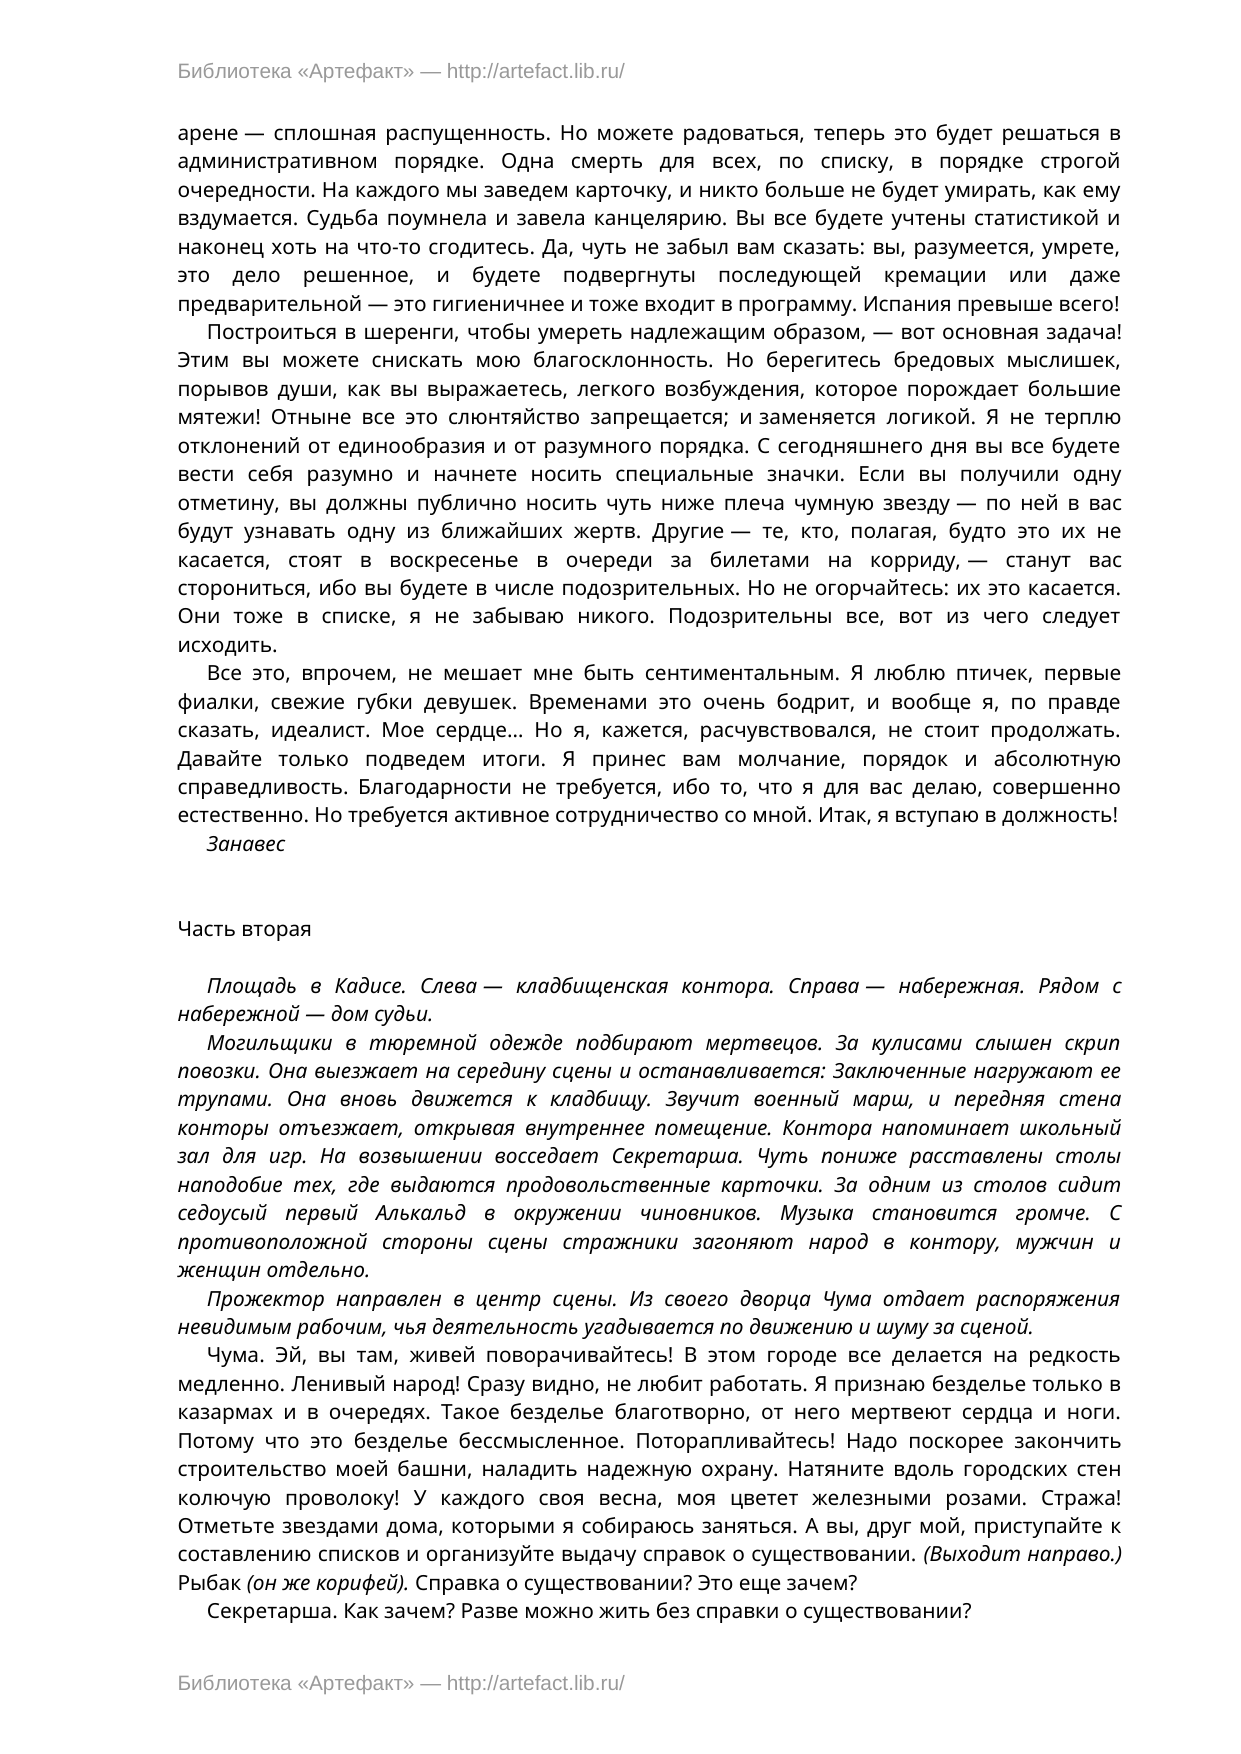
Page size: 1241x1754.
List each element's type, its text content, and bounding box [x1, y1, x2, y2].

text Прожектор направлен в центр сцены. Из своего дворца Чума отдает распоряжения невидимым рабочим, чья деятельность угадывается по движению и шуму за сценой. [177, 1284, 1122, 1341]
text Занавес [177, 829, 1122, 886]
text Секретарша. Как зачем? Разве можно жить без справки о существовании? [177, 1596, 1122, 1625]
text Все это, впрочем, не мешает мне быть сентиментальным. Я люблю птичек, первые фиалки, свежие губки девушек. Временами это очень бодрит, и вообще я, по правде сказать, идеалист. Мое сердце… Но я, кажется, расчувствовался, не стоит продолжать. Давайте только подведем итоги. Я принес вам молчание, порядок и абсолютную справедливость. Благодарности не требуется, ибо то, что я для вас делаю, совершенно естественно. Но требуется активное сотрудничество со мной. Итак, я вступаю в должность! [177, 658, 1122, 829]
text Могильщики в тюремной одежде подбирают мертвецов. За кулисами слышен скрип повозки. Она выезжает на середину сцены и останавливается: Заключенные нагружают ее трупами. Она вновь движется к кладбищу. Звучит военный марш, и передняя стена конторы отъезжает, открывая внутреннее помещение. Контора напоминает школьный зал для игр. На возвышении восседает Секретарша. Чуть пониже расставлены столы наподобие тех, где выдаются продовольственные карточки. За одним из столов сидит седоусый первый Алькальд в окружении чиновников. Музыка становится громче. С противоположной стороны сцены стражники загоняют народ в контору, мужчин и женщин отдельно. [177, 1028, 1122, 1284]
text Построиться в шеренги, чтобы умереть надлежащим образом, — вот основная задача! Этим вы можете снискать мою благосклонность. Но берегитесь бредовых мыслишек, порывов души, как вы выражаетесь, легкого возбуждения, которое порождает большие мятежи! Отныне все это слюнтяйство запрещается; и заменяется логикой. Я не терплю отклонений от единообразия и от разумного порядка. С сегодняшнего дня вы все будете вести себя разумно и начнете носить специальные значки. Если вы получили одну отметину, вы должны публично носить чуть ниже плеча чумную звезду — по ней в вас будут узнавать одну из ближайших жертв. Другие — те, кто, полагая, будто это их не касается, стоят в воскресенье в очереди за билетами на корриду, — станут вас сторониться, ибо вы будете в числе подозрительных. Но не огорчайтесь: их это касается. Они тоже в списке, я не забываю никого. Подозрительны все, вот из чего следует исходить. [177, 317, 1122, 658]
text Чума. Эй, вы там, живей поворачивайтесь! В этом городе все делается на редкость медленно. Ленивый народ! Сразу видно, не любит работать. Я признаю безделье только в казармах и в очередях. Такое безделье благотворно, от него мертвеют сердца и ноги. Потому что это безделье бессмысленное. Поторапливайтесь! Надо поскорее закончить строительство моей башни, наладить надежную охрану. Натяните вдоль городских стен колючую проволоку! У каждого своя весна, моя цветет железными розами. Стража! Отметьте звездами дома, которыми я собираюсь заняться. А вы, друг мой, приступайте к составлению списков и организуйте выдачу справок о существовании. (Выходит направо.) Рыбак (он же корифей). Справка о существовании? Это еще зачем? [177, 1341, 1122, 1596]
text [177, 118, 1122, 317]
subtitle Часть вторая [177, 914, 1122, 942]
text Площадь в Кадисе. Слева — кладбищенская контора. Справа — набережная. Рядом с набережной — дом судьи. [177, 971, 1122, 1028]
